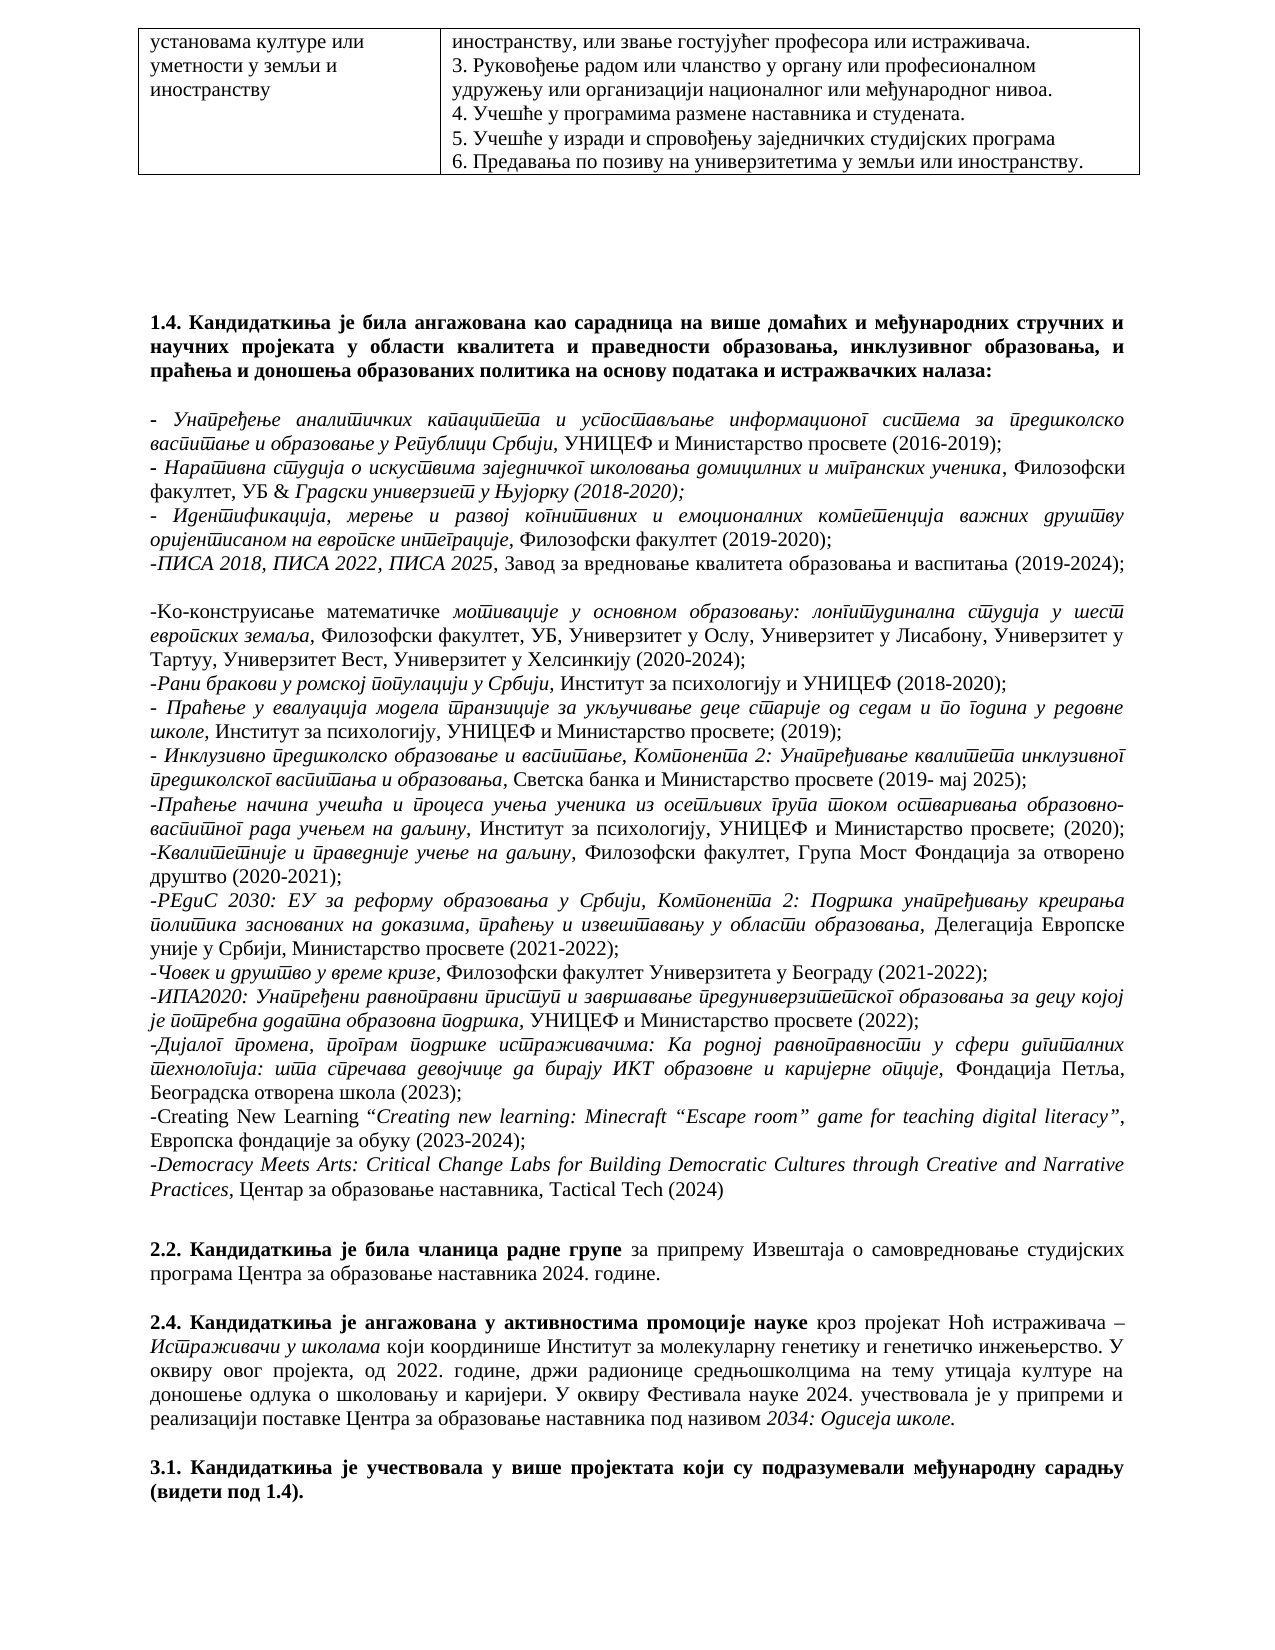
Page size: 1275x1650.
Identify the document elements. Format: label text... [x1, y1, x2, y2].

text 2.4. Кандидаткиња је ангажована у активностима промоције науке кроз пројекат Ноћ истраживача – Истраживачи у школама који координише Институт за молекуларну генетику и генетичко инжењерство. У оквиру овог пројекта, од 2022. године, држи радионице средњошколцима на тему утицаја културе на доношење одлука о школовању и каријери. У оквиру Фестивала науке 2024. учествовала је у припреми и реализацији поставке Центра за образовање наставника под називом 2034: Одисеја школе. [150, 1310, 1125, 1430]
text 1.4. Кандидаткиња је била ангажована као сарадница на више домаћих и међународних стручних и научних пројеката у области квалитета и праведности образовања, инклузивног образовања, и праћења и доношења образованих политика на основу података и истражвачких налаза: - Унапређење аналитичких капацитета и успостављање информационог система за предшколско васпитање и образовање у Републици Србији, УНИЦЕФ и Министарство просвете (2016-2019); - Наративна студија о искуствима заједничког школовања домицилних и мигранских ученика, Филозофски факултет, УБ & Градски универзиет у Њујорку (2018-2020); - Идентификација, мерење и развој когнитивних и емоционалних компетенција важних друштву оријентисаном на европске интеграције, Филозофски факултет (2019-2020); -ПИСА 2018, ПИСА 2022, ПИСА 2025, Завод за вредновање квалитета образовања и васпитања (2019-2024); -Ko-конструисање математичке мотивације у основном образовању: лонгитудинална студија у шест европских земаља, Филозофски факултет, УБ, Универзитет у Ослу, Универзитет у Лисабону, Универзитет у Тартуу, Универзитет Вест, Универзитет у Хелсинкију (2020-2024); -Рани бракови у ромској популацији у Србији, Институт за психологију и УНИЦЕФ (2018-2020); - Праћење у евалуација модела транзиције за укључивање деце старије од седам и по година у редовне школе, Институт за психологију, УНИЦЕФ и Министарство просвете; (2019); - Инклузивно предшколско образовање и васпитање, Компонента 2: Унапређивање квалитета инклузивног предшколског васпитања и образовања, Светска банка и Министарство просвете (2019- мај 2025); -Праћење начина учешћа и процеса учења ученика из осетљивих група током остваривања образовно-васпитног рада учењем на даљину, Институт за психологију, УНИЦЕФ и Министарство просвете; (2020); -Квалитетније и праведније учење на даљину, Филозофски факултет, Група Мост Фондација за отворено друштво (2020-2021); -РЕдиС 2030: ЕУ за реформу образовања у Србији, Компонента 2: Подршка унапређивању креирања политика заснованих на доказима, праћењу и извештавању у области образовања, Делегација Европске уније у Србији, Министарство просвете (2021-2022); -Човек и друштво у време кризе, Филозофски факултет Универзитета у Београду (2021-2022); -ИПА2020: Унапређени равноправни приступ и завршавање предуниверзитетског образовања за децу којој је потребна додатна образовна подршка, УНИЦЕФ и Министарство просвете (2022); -Дијалог промена, програм подршке истраживачима: Ка родној равноправности у сфери дигиталних технологија: шта спречава девојчице да бирају ИКТ образовне и каријерне опције, Фондација Петља, Београдска отворена школа (2023); -Creating New Learning “Creating new learning: Minecraft “Escape room” game for teaching digital literacy”, Европска фондације за обуку (2023-2024); -Democracy Meets Arts: Critical Change Labs for Building Democratic Cultures through Creative and Narrative Practices, Центар за образовање наставника, Tactical Tech (2024) [150, 310, 1125, 1201]
text 2.2. Кандидаткиња је била чланица радне групе за припрему Извештаја о самовредновање студијских програма Центра за образовање наставника 2024. године. [150, 1237, 1125, 1285]
text 3.1. Кандидаткиња је учествовала у више пројектата који су подразумевали међународну сарадњу (видети под 1.4). [150, 1455, 1125, 1503]
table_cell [139, 29, 440, 173]
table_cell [441, 29, 1139, 173]
